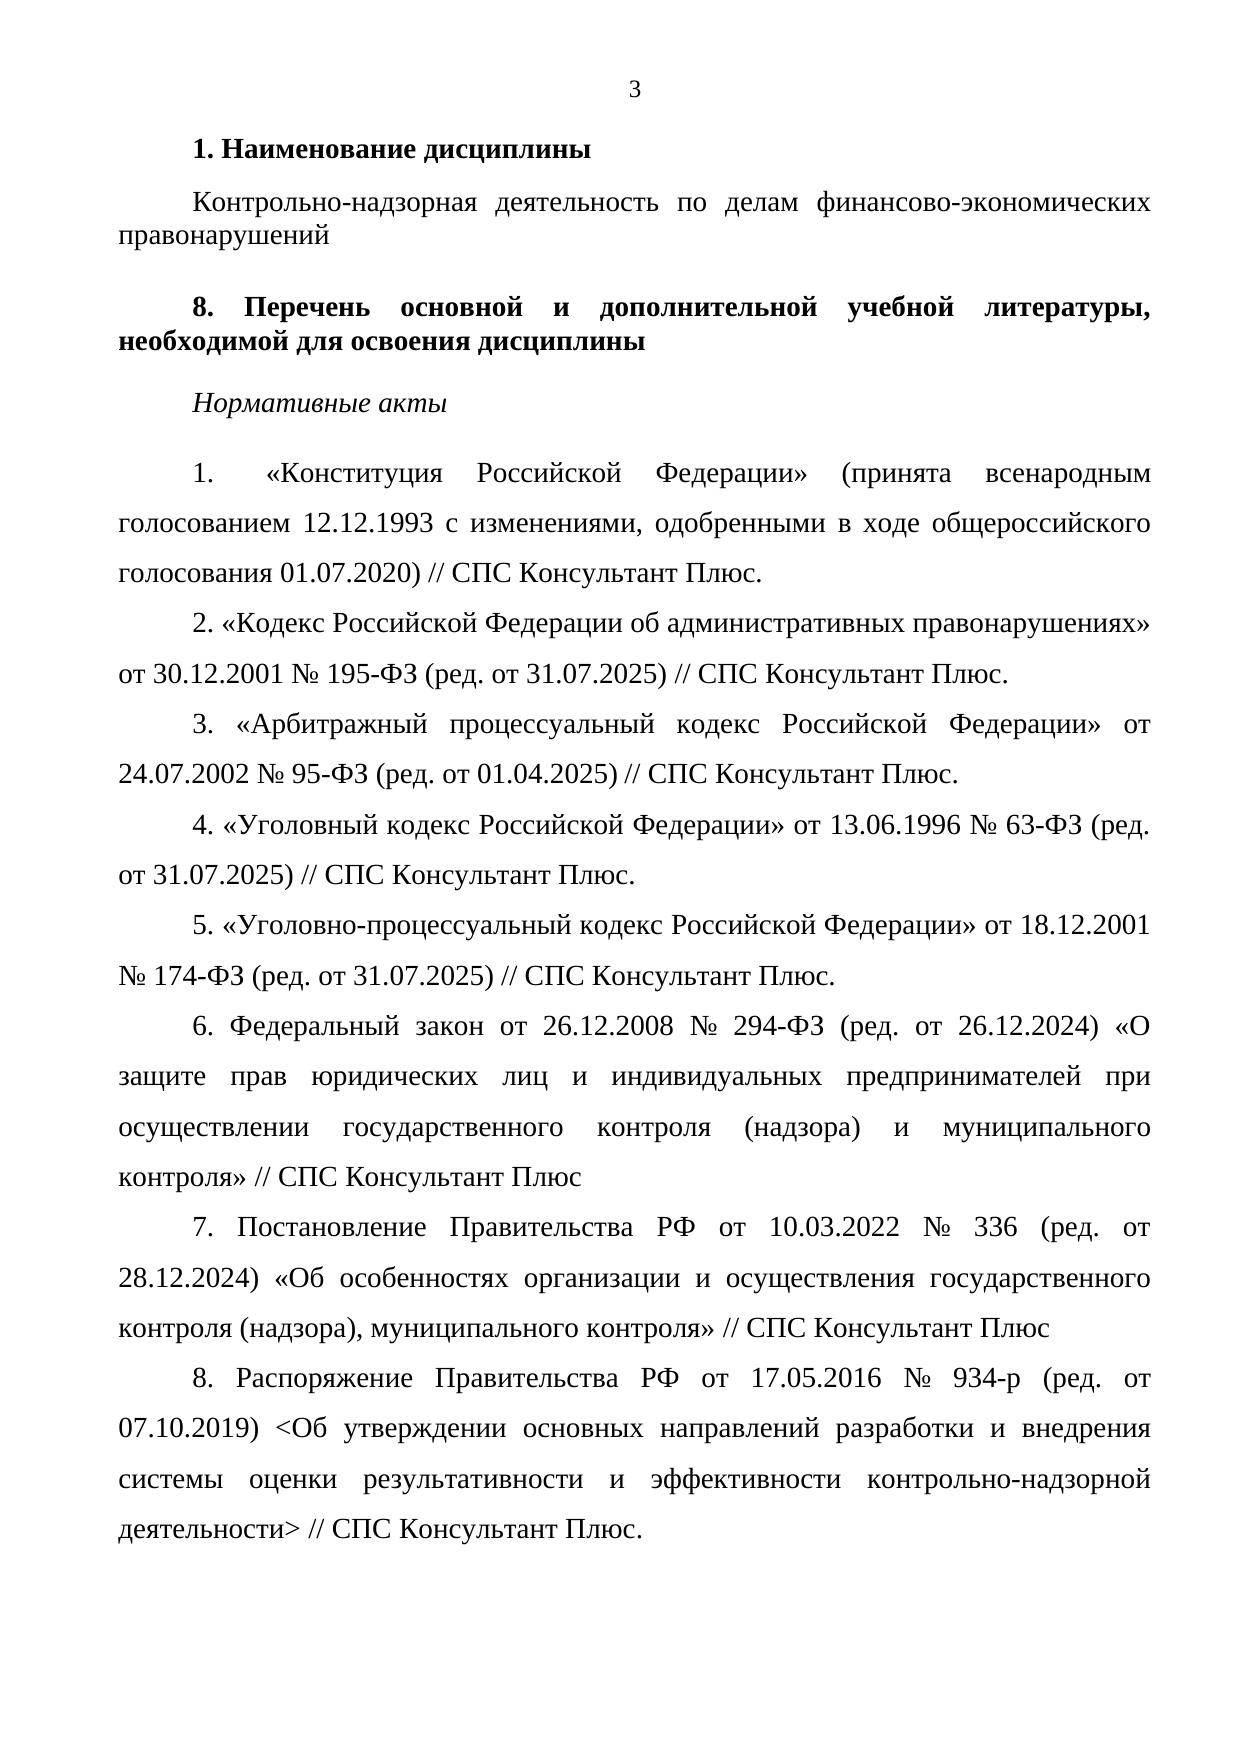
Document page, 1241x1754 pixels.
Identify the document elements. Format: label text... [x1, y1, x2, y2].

text 5. «Уголовно-процессуальный кодекс Российской Федерации» от 18.12.2001 № 174-ФЗ (ред. от 31.07.2025) // СПС Консультант Плюс. [118, 907, 1152, 991]
text 1. Наименование дисциплины [118, 131, 1152, 165]
text 8. Распоряжение Правительства РФ от 17.05.2016 № 934-р (ред. от 07.10.2019) <Об утверждении основных направлений разработки и внедрения системы оценки результативности и эффективности контрольно-надзорной деятельности> // СПС Консультант Плюс. [118, 1360, 1152, 1545]
text 1. «Конституция Российской Федерации» (принята всенародным голосованием 12.12.1993 с изменениями, одобренными в ходе общероссийского голосования 01.07.2020) // СПС Консультант Плюс. [118, 455, 1152, 589]
text 4. «Уголовный кодекс Российской Федерации» от 13.06.1996 № 63-ФЗ (ред. от 31.07.2025) // СПС Консультант Плюс. [118, 807, 1152, 891]
text 3. «Арбитражный процессуальный кодекс Российской Федерации» от 24.07.2002 № 95-ФЗ (ред. от 01.04.2025) // СПС Консультант Плюс. [118, 706, 1152, 790]
text 6. Федеральный закон от 26.12.2008 № 294-ФЗ (ред. от 26.12.2024) «О защите прав юридических лиц и индивидуальных предпринимателей при осуществлении государственного контроля (надзора) и муниципального контроля» // СПС Консультант Плюс [118, 1008, 1152, 1193]
text 7. Постановление Правительства РФ от 10.03.2022 № 336 (ред. от 28.12.2024) «Об особенностях организации и осуществления государственного контроля (надзора), муниципального контроля» // СПС Консультант Плюс [118, 1209, 1152, 1343]
subtitle 8. Перечень основной и дополнительной учебной литературы, необходимой для освоения дисциплины [118, 289, 1152, 356]
text Нормативные акты [118, 385, 1152, 419]
text 2. «Кодекс Российской Федерации об административных правонарушениях» от 30.12.2001 № 195-ФЗ (ред. от 31.07.2025) // СПС Консультант Плюс. [118, 606, 1152, 689]
text Контрольно-надзорная деятельность по делам финансово-экономических правонарушений [118, 184, 1152, 251]
